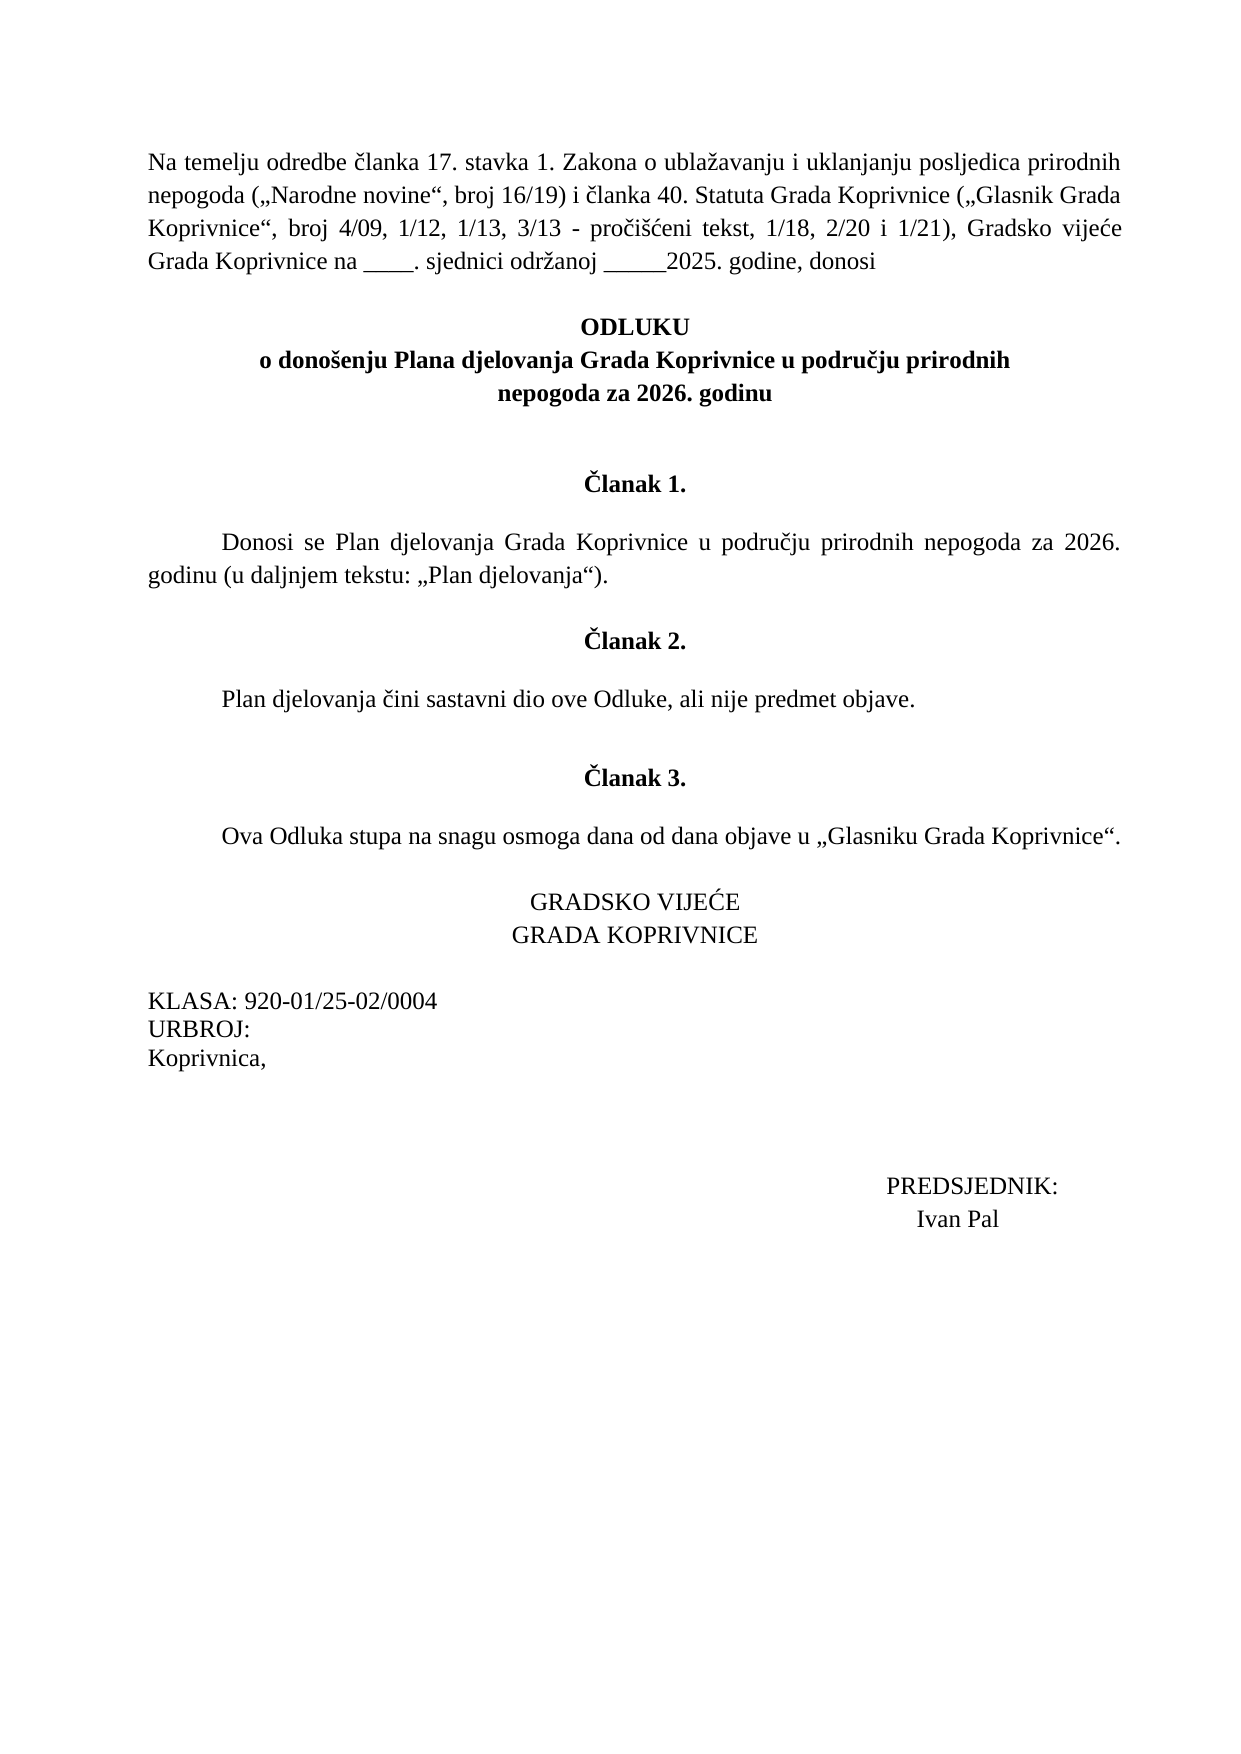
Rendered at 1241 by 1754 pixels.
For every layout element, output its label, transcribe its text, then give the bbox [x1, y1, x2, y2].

text o donošenju Plana djelovanja Grada Koprivnice u području prirodnih [148, 345, 1122, 374]
text KLASA: 920-01/25-02/0004 [148, 986, 1122, 1014]
text URBROJ: [148, 1014, 1122, 1043]
text Plan djelovanja čini sastavni dio ove Odluke, ali nije predmet objave. [148, 684, 1122, 713]
text Donosi se Plan djelovanja Grada Koprivnice u području prirodnih nepogoda za 2026. godinu (u daljnjem tekstu: „Plan djelovanja“). [148, 527, 1122, 589]
text Članak 3. [148, 763, 1122, 791]
text ODLUKU [148, 312, 1122, 341]
text Ivan Pal [823, 1204, 1122, 1233]
text Na temelju odredbe članka 17. stavka 1. Zakona o ublažavanju i uklanjanju posljedica prirodnih nepogoda („Narodne novine“, broj 16/19) i članka 40. Statuta Grada Koprivnice („Glasnik Grada Koprivnice“, broj 4/09, 1/12, 1/13, 3/13 - pročišćeni tekst, 1/18, 2/20 i 1/21), Gradsko vijeće Grada Koprivnice na ____. sjednici održanoj _____2025. godine, donosi [148, 147, 1122, 275]
text PREDSJEDNIK: [823, 1171, 1122, 1200]
text Članak 1. [148, 469, 1122, 498]
text Članak 2. [148, 626, 1122, 655]
text nepogoda za 2026. godinu [148, 378, 1122, 407]
text Koprivnica, [148, 1043, 1122, 1072]
text GRADSKO VIJEĆE [148, 887, 1122, 916]
text GRADA KOPRIVNICE [148, 920, 1122, 948]
text Ova Odluka stupa na snagu osmoga dana od dana objave u „Glasniku Grada Koprivnice“. [148, 821, 1122, 849]
